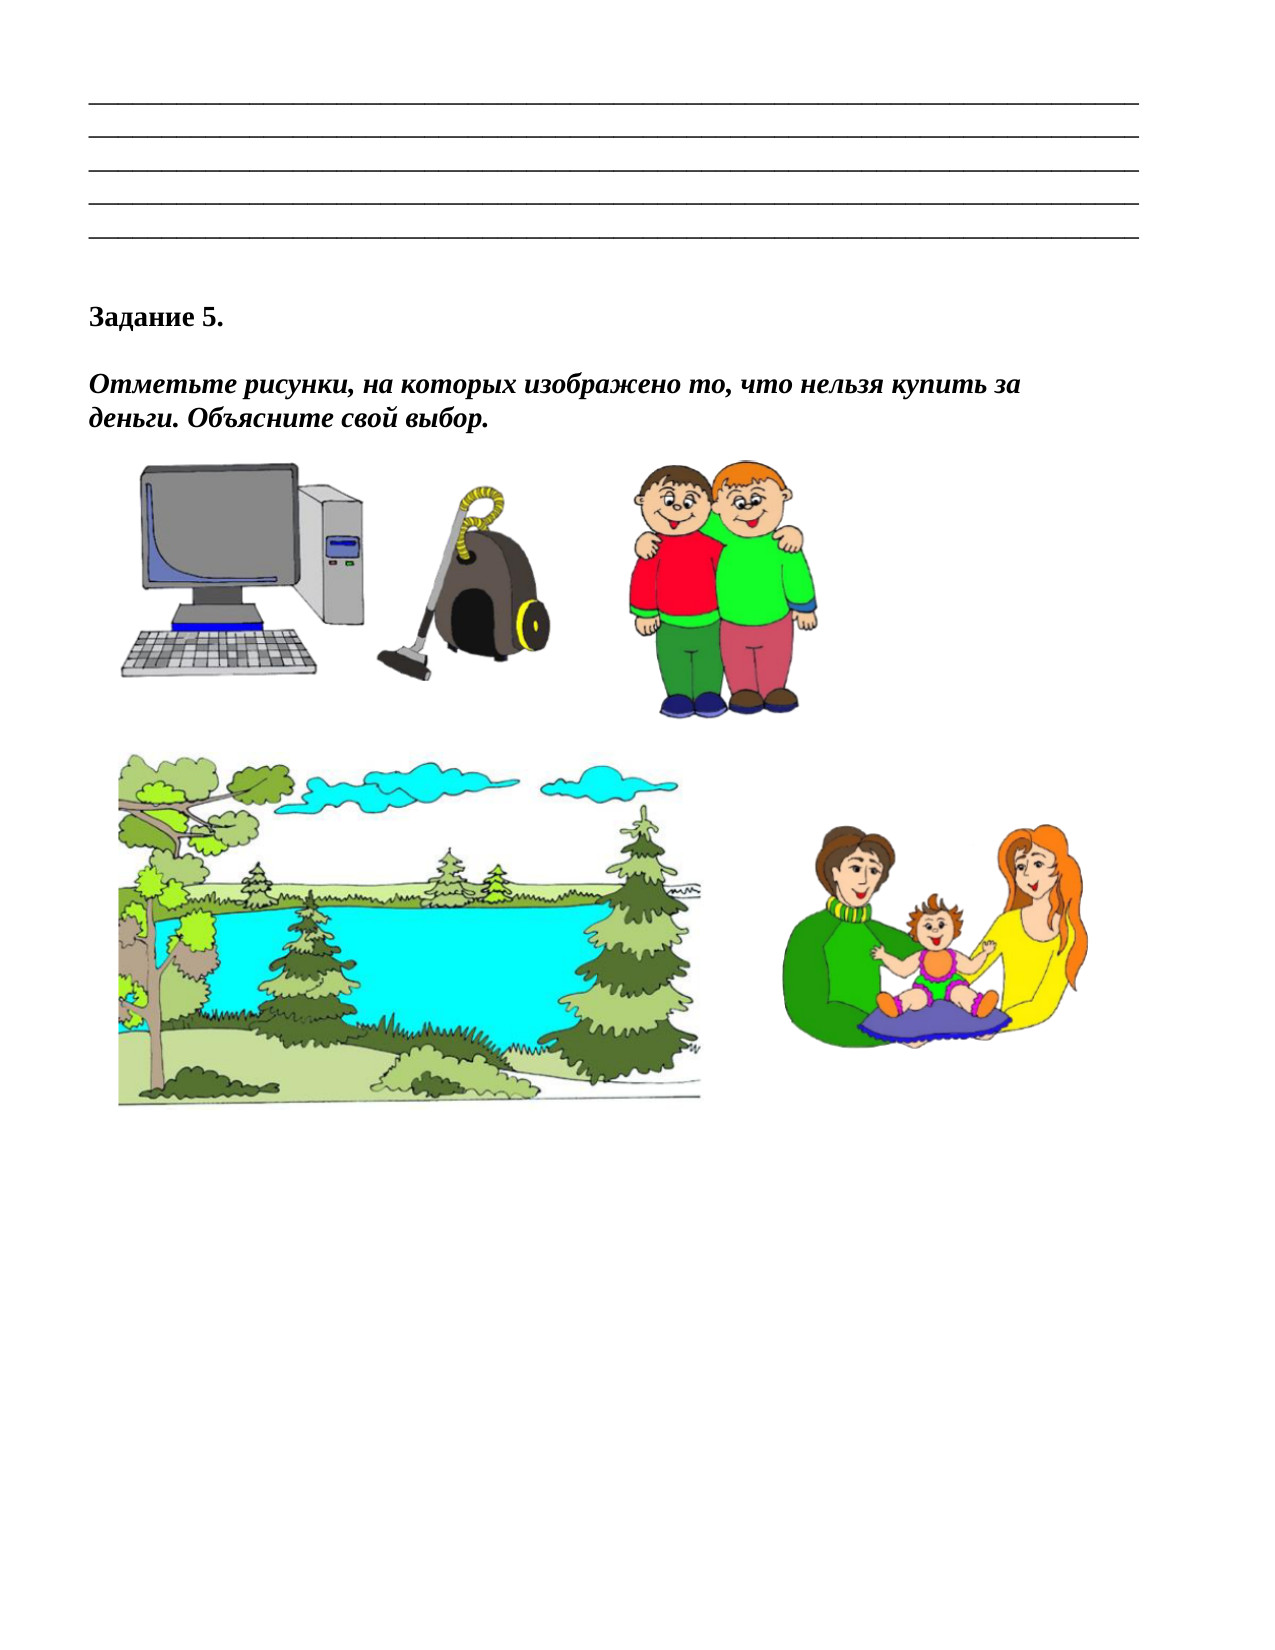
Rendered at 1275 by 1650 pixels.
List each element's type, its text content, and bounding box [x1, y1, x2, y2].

text Отметьте рисунки, на которых изображено то, что нельзя купить за [89, 366, 1226, 400]
text ________________________________________________________________________ [89, 208, 1226, 242]
picture [88, 457, 1098, 1124]
text ________________________________________________________________________ [89, 174, 1226, 208]
text Задание 5. [89, 299, 1226, 333]
text ________________________________________________________________________ [89, 107, 1226, 141]
text ________________________________________________________________________ [89, 141, 1226, 174]
text деньги. Объясните свой выбор. [89, 400, 1226, 433]
text ________________________________________________________________________ [89, 74, 1226, 107]
